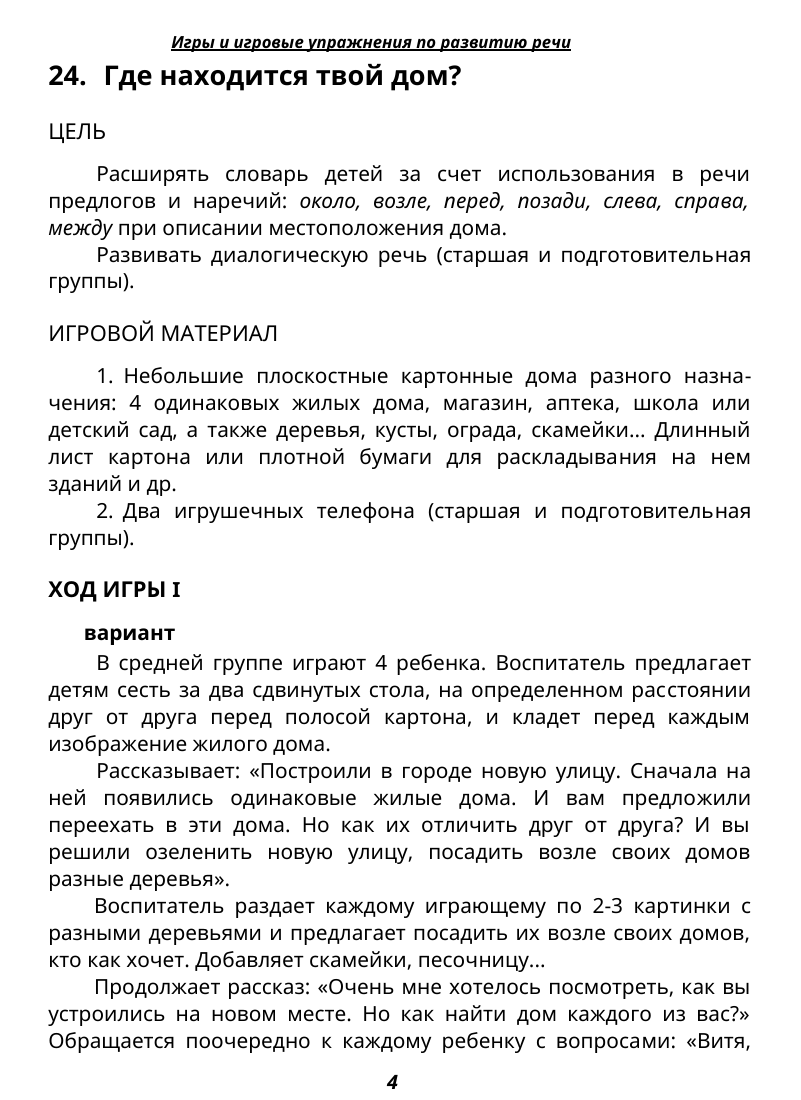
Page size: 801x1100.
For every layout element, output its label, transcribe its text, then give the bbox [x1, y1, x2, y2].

list Два игрушечных телефона (старшая и подготовительная группы). [48, 497, 751, 551]
text Развивать диалогическую речь (старшая и подготовительная группы). [48, 240, 751, 294]
text ИГРОВОЙ МАТЕРИАЛ [48, 323, 751, 345]
text ХОД ИГРЫ I вариант [48, 563, 182, 649]
text ЦЕЛЬ [48, 122, 751, 143]
text В средней группе играют 4 ребенка. Воспитатель предлагает детям сесть за два сдвинутых стола, на определенном расстоянии друг от друга перед полосой картона, и кладет перед каждым изображение жилого дома. [48, 649, 751, 757]
list Небольшие плоскостные картонные дома разного назначения: 4 одинаковых жилых дома, магазин, аптека, школа или детский сад, а также деревья, кусты, ограда, скамейки... Длинный лист картона или плотной бумаги для раскладывания на нем зданий и др. [48, 362, 751, 497]
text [48, 973, 751, 1054]
text Воспитатель раздает каждому играющему по 2-3 картинки с разными деревьями и предлагает посадить их возле своих домов, кто как хочет. Добавляет скамейки, песочницу... [48, 892, 751, 973]
text Расширять словарь детей за счет использования в речи предлогов и наречий: около, возле, перед, позади, слева, справа, между при описании местоположения дома. [48, 159, 751, 240]
text Рассказывает: «Построили в городе новую улицу. Сначала на ней появились одинаковые жилые дома. И вам предложили переехать в эти дома. Но как их отличить друг от друга? И вы решили озеленить новую улицу, посадить возле своих домов разные деревья». [48, 757, 751, 892]
list Где находится твой дом? [48, 63, 751, 91]
